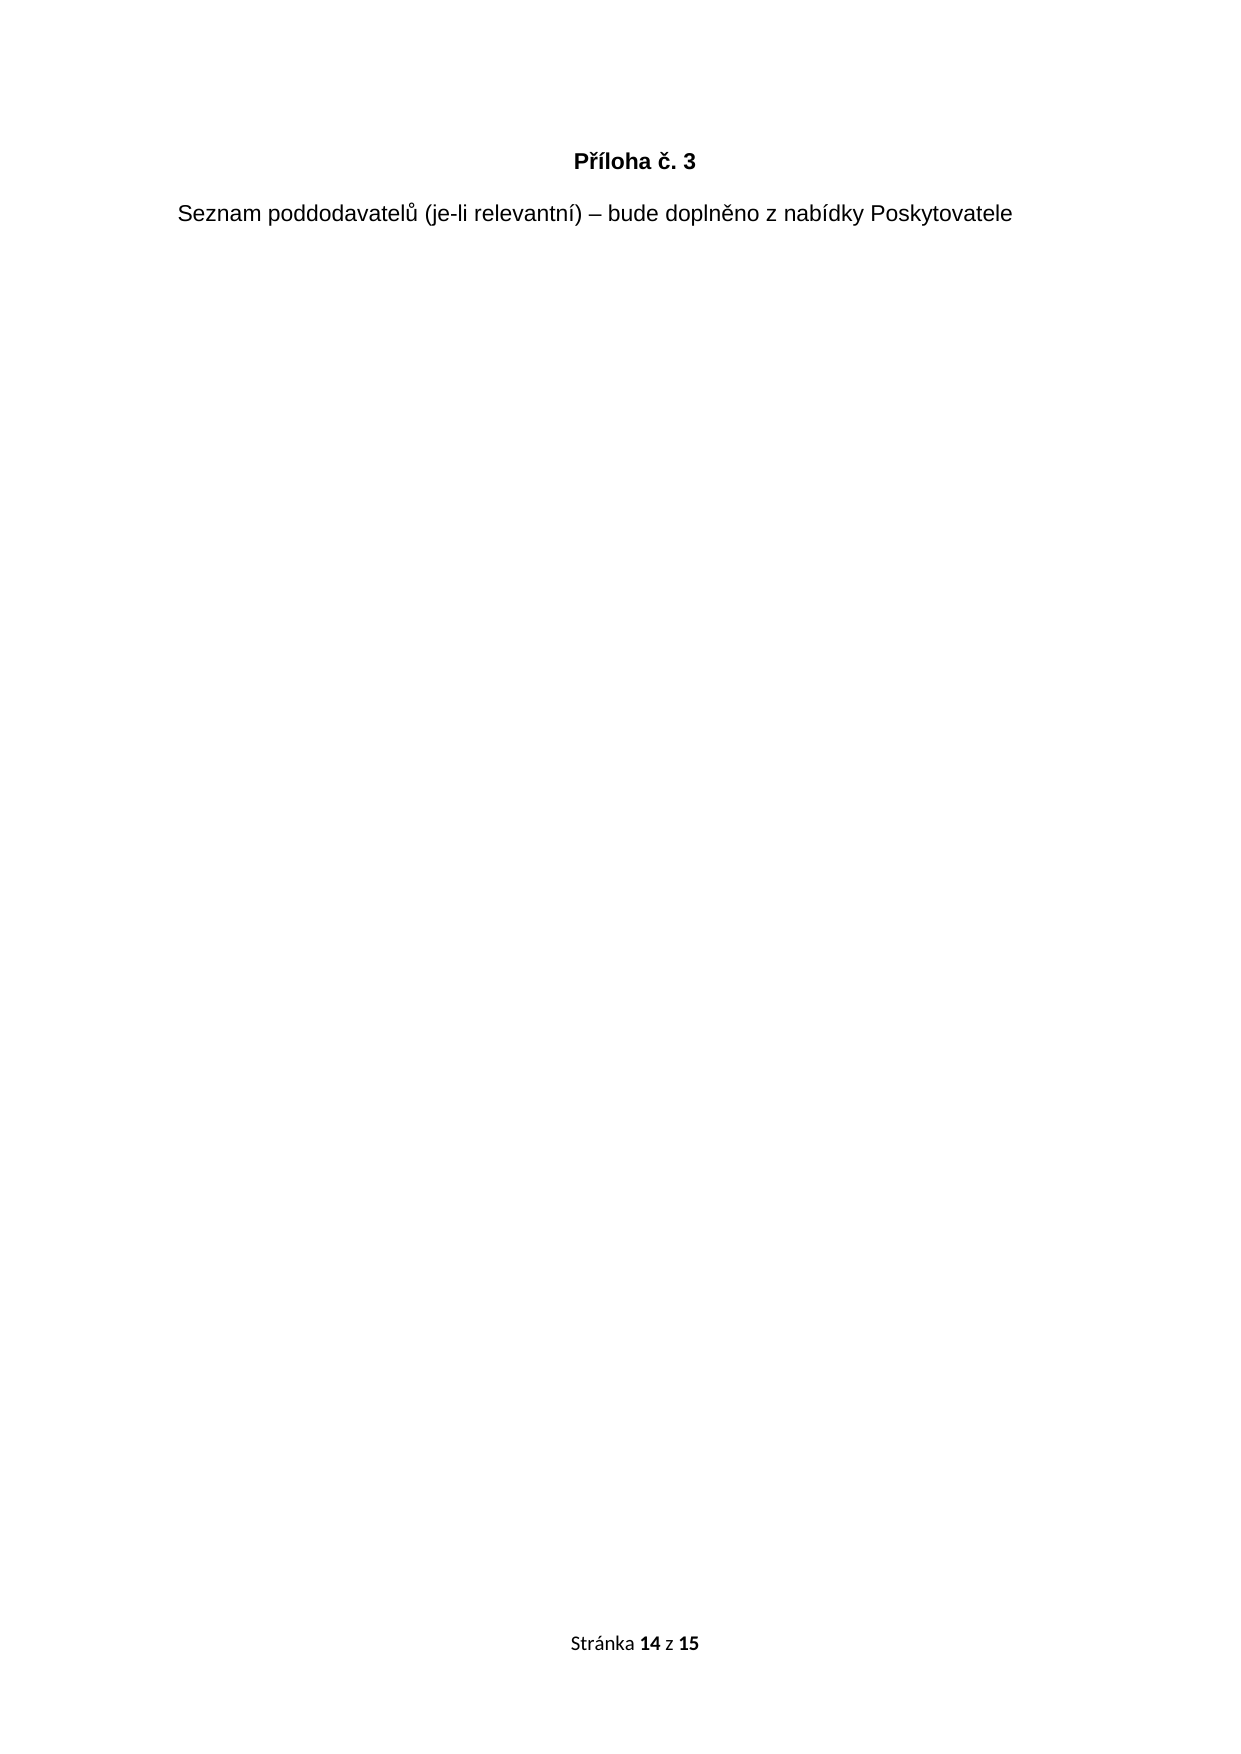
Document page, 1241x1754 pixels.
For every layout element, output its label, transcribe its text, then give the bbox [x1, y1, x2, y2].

text Příloha č. 3 [177, 148, 1093, 174]
text Seznam poddodavatelů (je-li relevantní) – bude doplněno z nabídky Poskytovatele [177, 200, 1093, 227]
